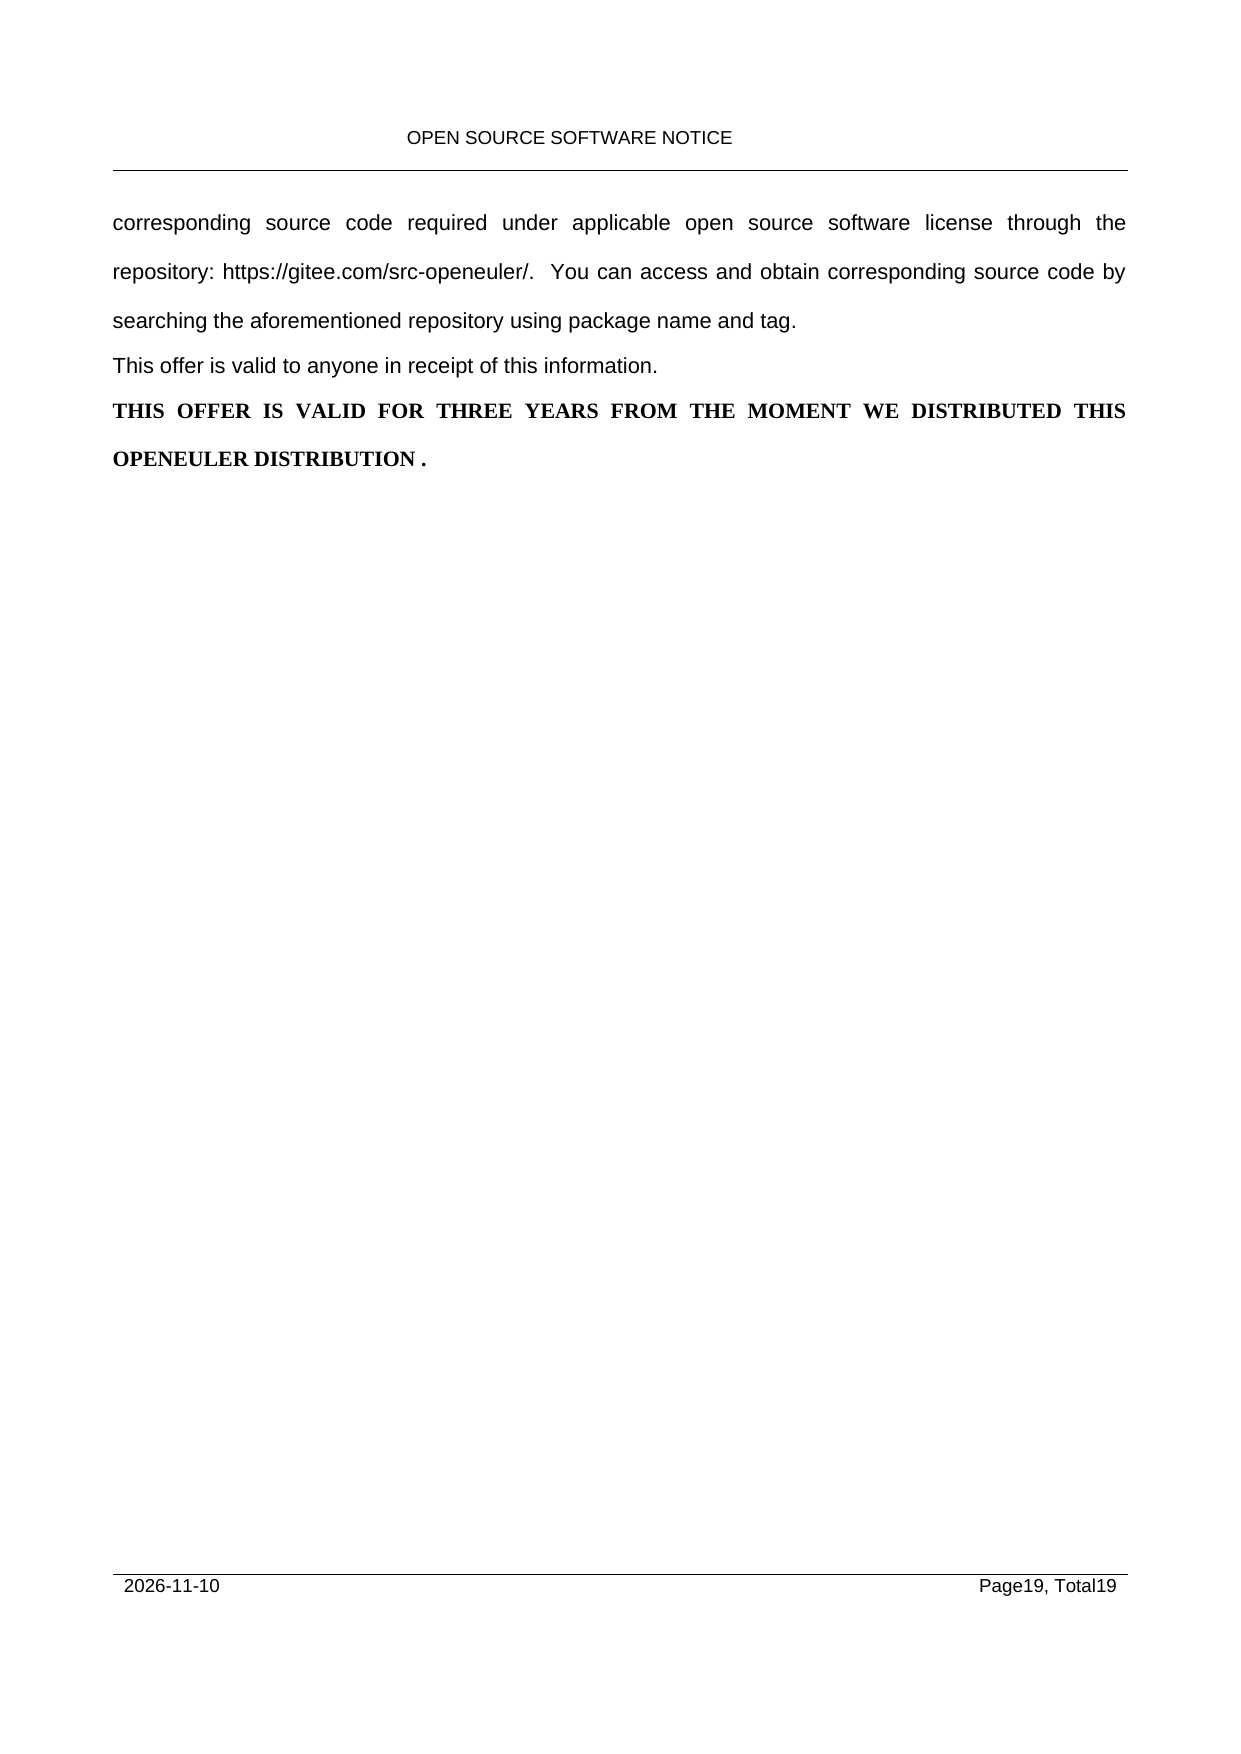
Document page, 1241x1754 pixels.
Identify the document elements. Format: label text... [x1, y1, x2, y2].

text This offer is valid to anyone in receipt of this information. [112, 349, 1128, 381]
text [112, 206, 1128, 336]
text THIS OFFER IS VALID FOR THREE YEARS FROM THE MOMENT WE DISTRIBUTED THIS OPENEULER DISTRIBUTION . [112, 394, 1128, 475]
